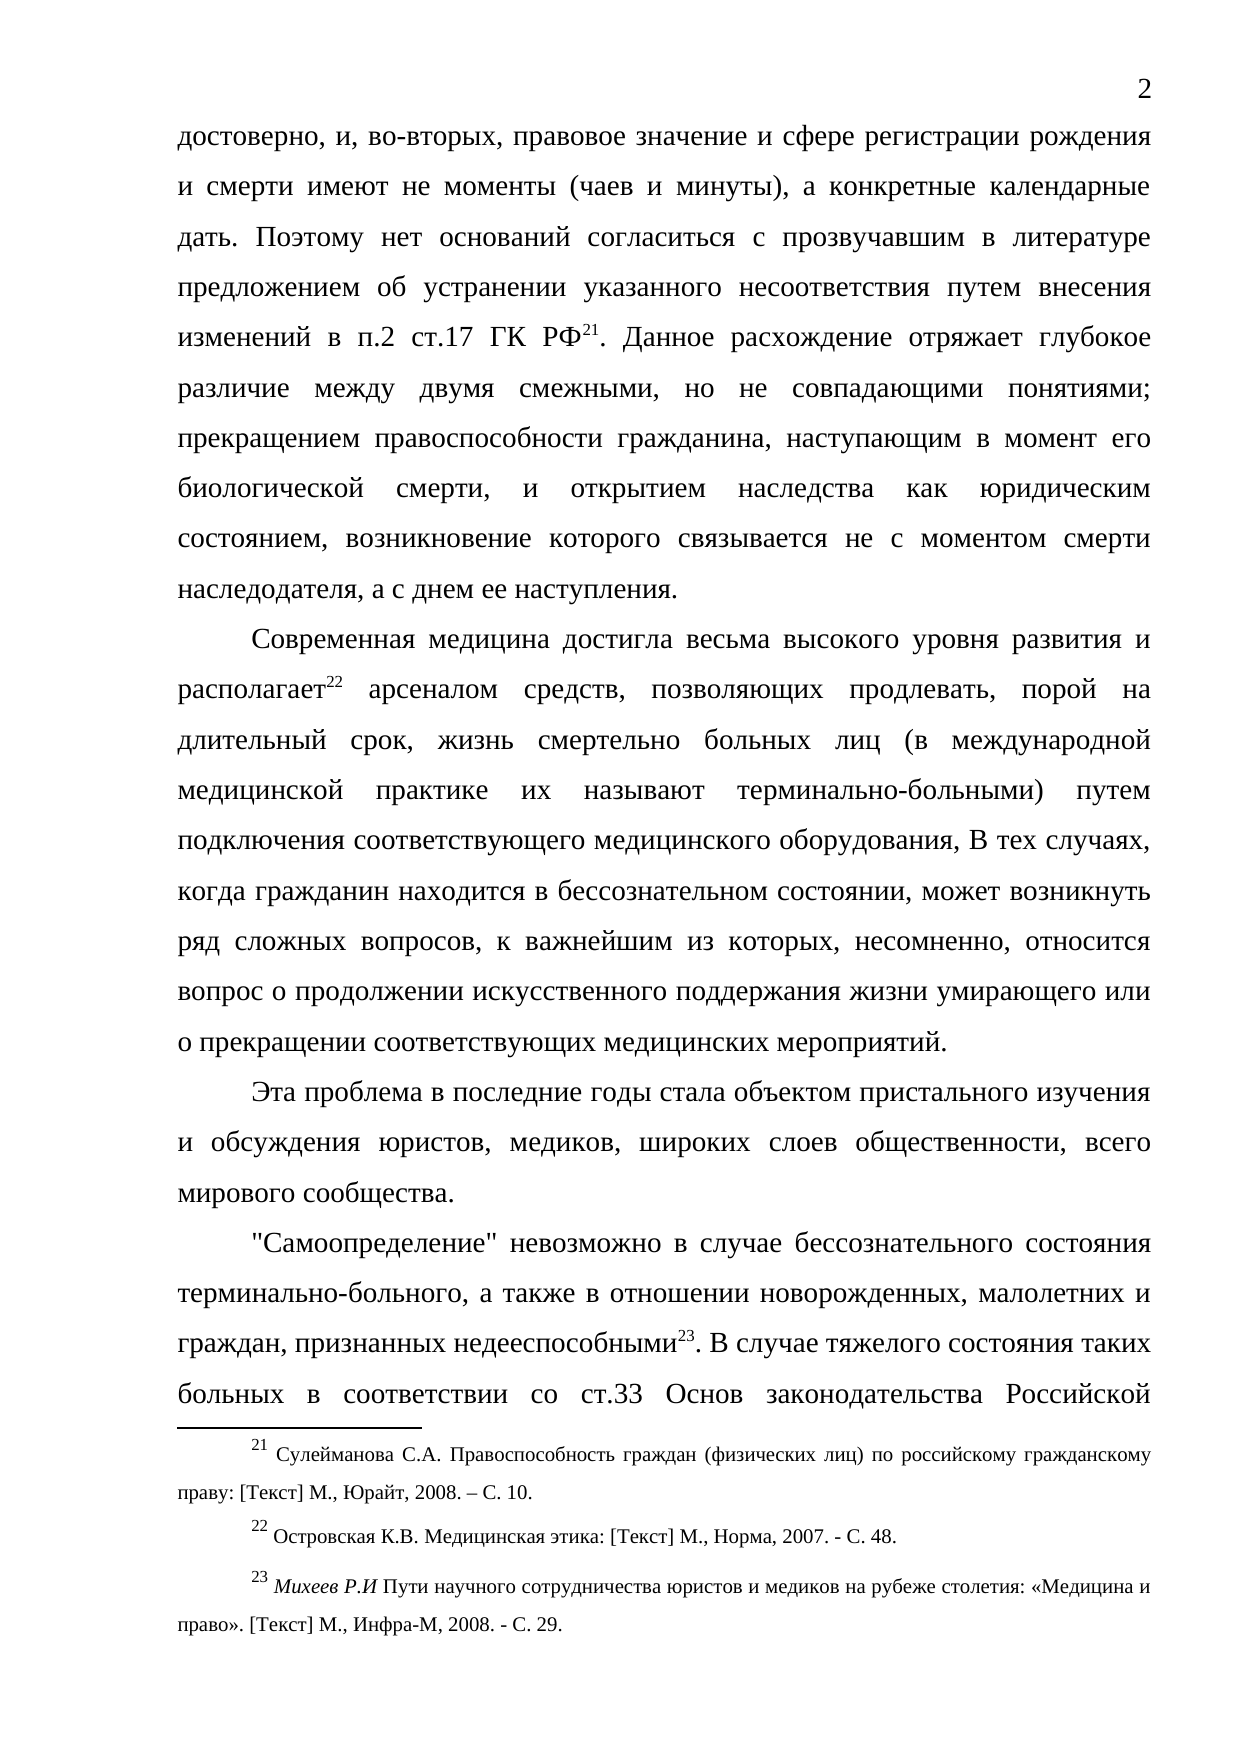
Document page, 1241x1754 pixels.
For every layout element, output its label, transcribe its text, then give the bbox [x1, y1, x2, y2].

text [177, 118, 1152, 604]
text Современная медицина достигла весьма высокого уровня развития и располагает арсеналом средств, позволяющих продлевать, порой на длительный срок, жизнь смертельно больных лиц (в международной медицинской практике их называют терминально-больными) путем подключения соответствующего медицинского оборудования, В тех случаях, когда гражданин находится в бессознательном состоянии, может возникнуть ряд сложных вопросов, к важнейшим из которых, несомненно, относится вопрос о продолжении искусственного поддержания жизни умирающего или о прекращении соответствующих медицинских мероприятий. [177, 621, 1152, 1057]
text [177, 1225, 1152, 1409]
text Эта проблема в последние годы стала объектом пристального изучения и обсуждения юристов, медиков, широких слоев общественности, всего мирового сообщества. [177, 1074, 1152, 1208]
